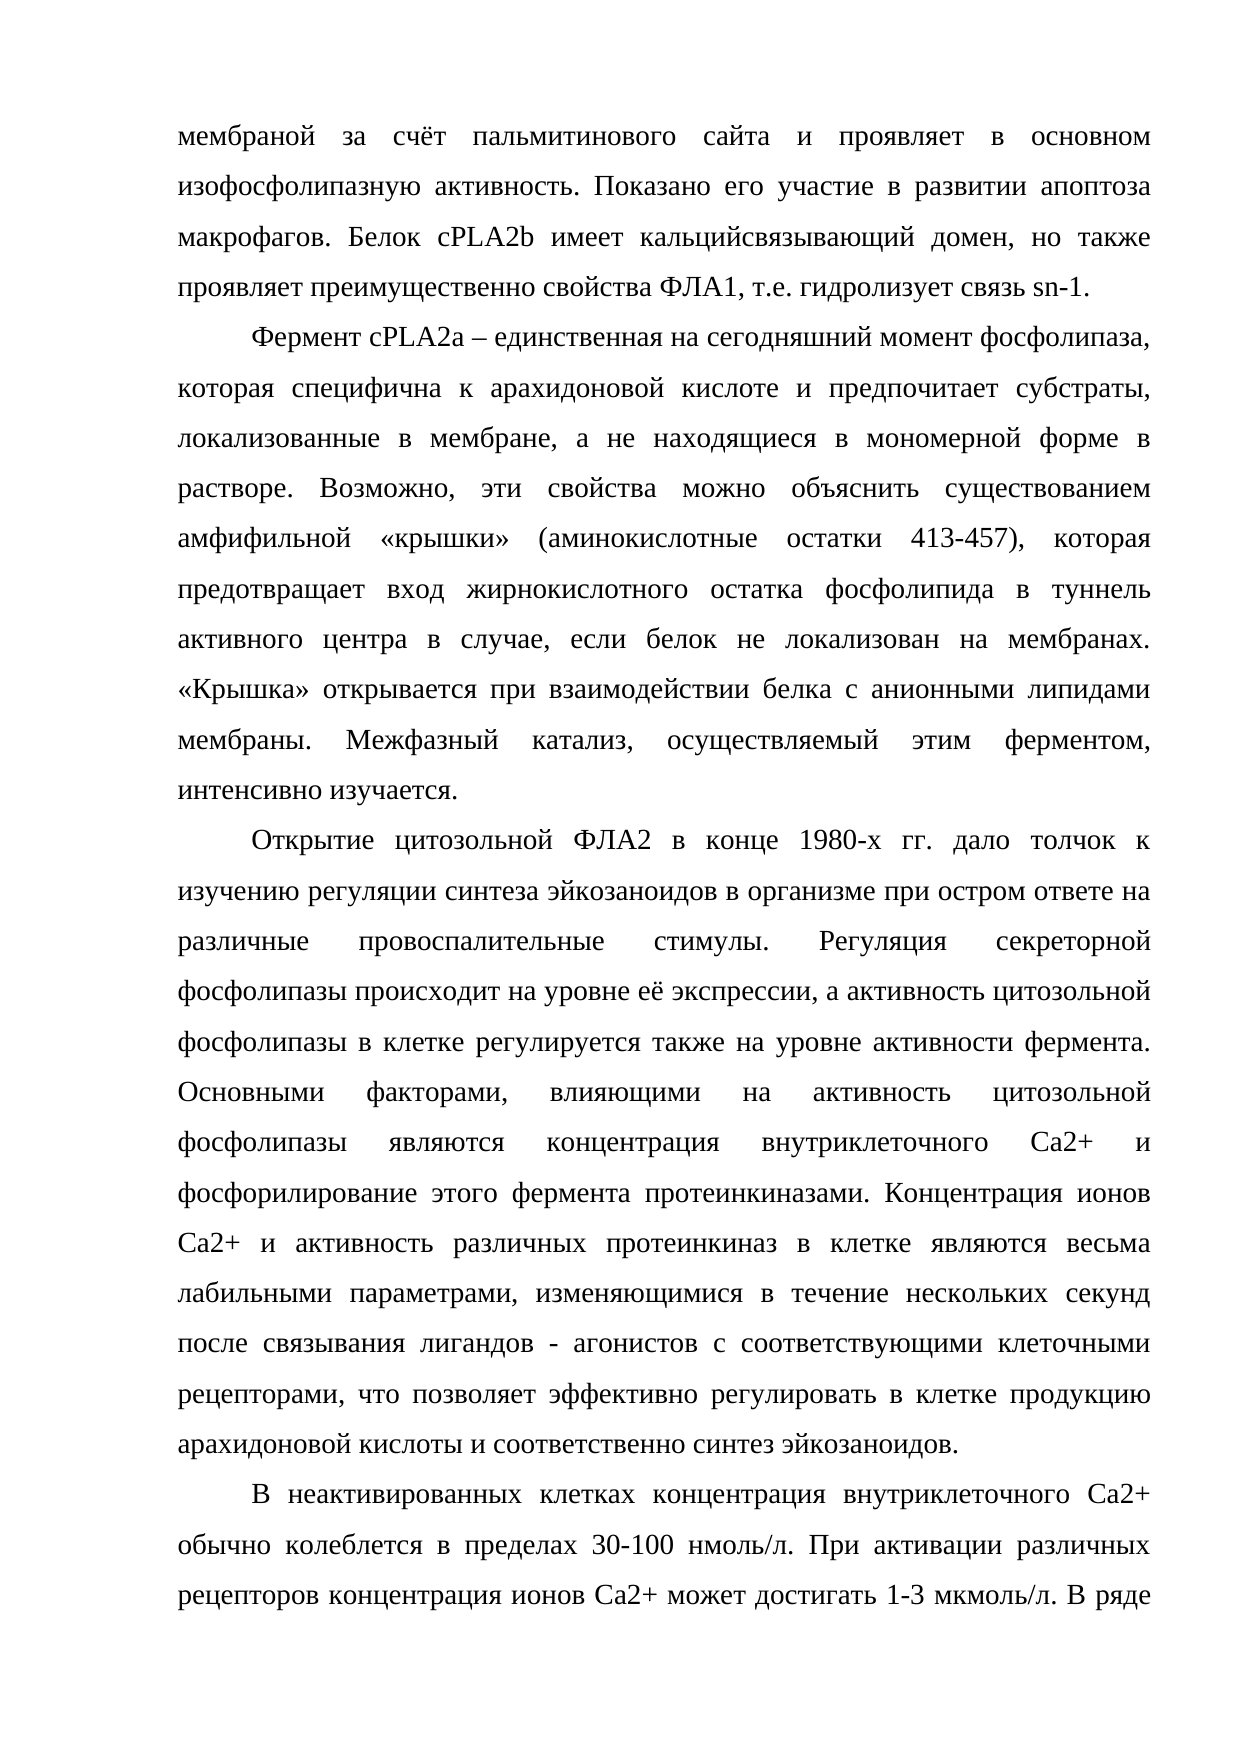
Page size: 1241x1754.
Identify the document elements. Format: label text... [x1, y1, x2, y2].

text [177, 118, 1152, 303]
text Фермент cPLA2a – единственная на сегодняшний момент фосфолипаза, которая специфична к арахидоновой кислоте и предпочитает субстраты, локализованные в мембране, а не находящиеся в мономерной форме в растворе. Возможно, эти свойства можно объяснить существованием амфифильной «крышки» (аминокислотные остатки 413-457), которая предотвращает вход жирнокислотного остатка фосфолипида в туннель активного центра в случае, если белок не локализован на мембранах. «Крышка» открывается при взаимодействии белка с анионными липидами мембраны. Межфазный катализ, осуществляемый этим ферментом, интенсивно изучается. [177, 319, 1152, 806]
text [177, 1477, 1152, 1611]
text Открытие цитозольной ФЛА2 в конце 1980-х гг. дало толчок к изучению регуляции синтеза эйкозаноидов в организме при остром ответе на различные провоспалительные стимулы. Регуляция секреторной фосфолипазы происходит на уровне её экспрессии, а активность цитозольной фосфолипазы в клетке регулируется также на уровне активности фермента. Основными факторами, влияющими на активность цитозольной фосфолипазы являются концентрация внутриклеточного Са2+ и фосфорилирование этого фермента протеинкиназами. Концентрация ионов Са2+ и активность различных протеинкиназ в клетке являются весьма лабильными параметрами, изменяющимися в течение нескольких секунд после связывания лигандов - агонистов с соответствующими клеточными рецепторами, что позволяет эффективно регулировать в клетке продукцию арахидоновой кислоты и соответственно синтез эйкозаноидов. [177, 822, 1152, 1460]
